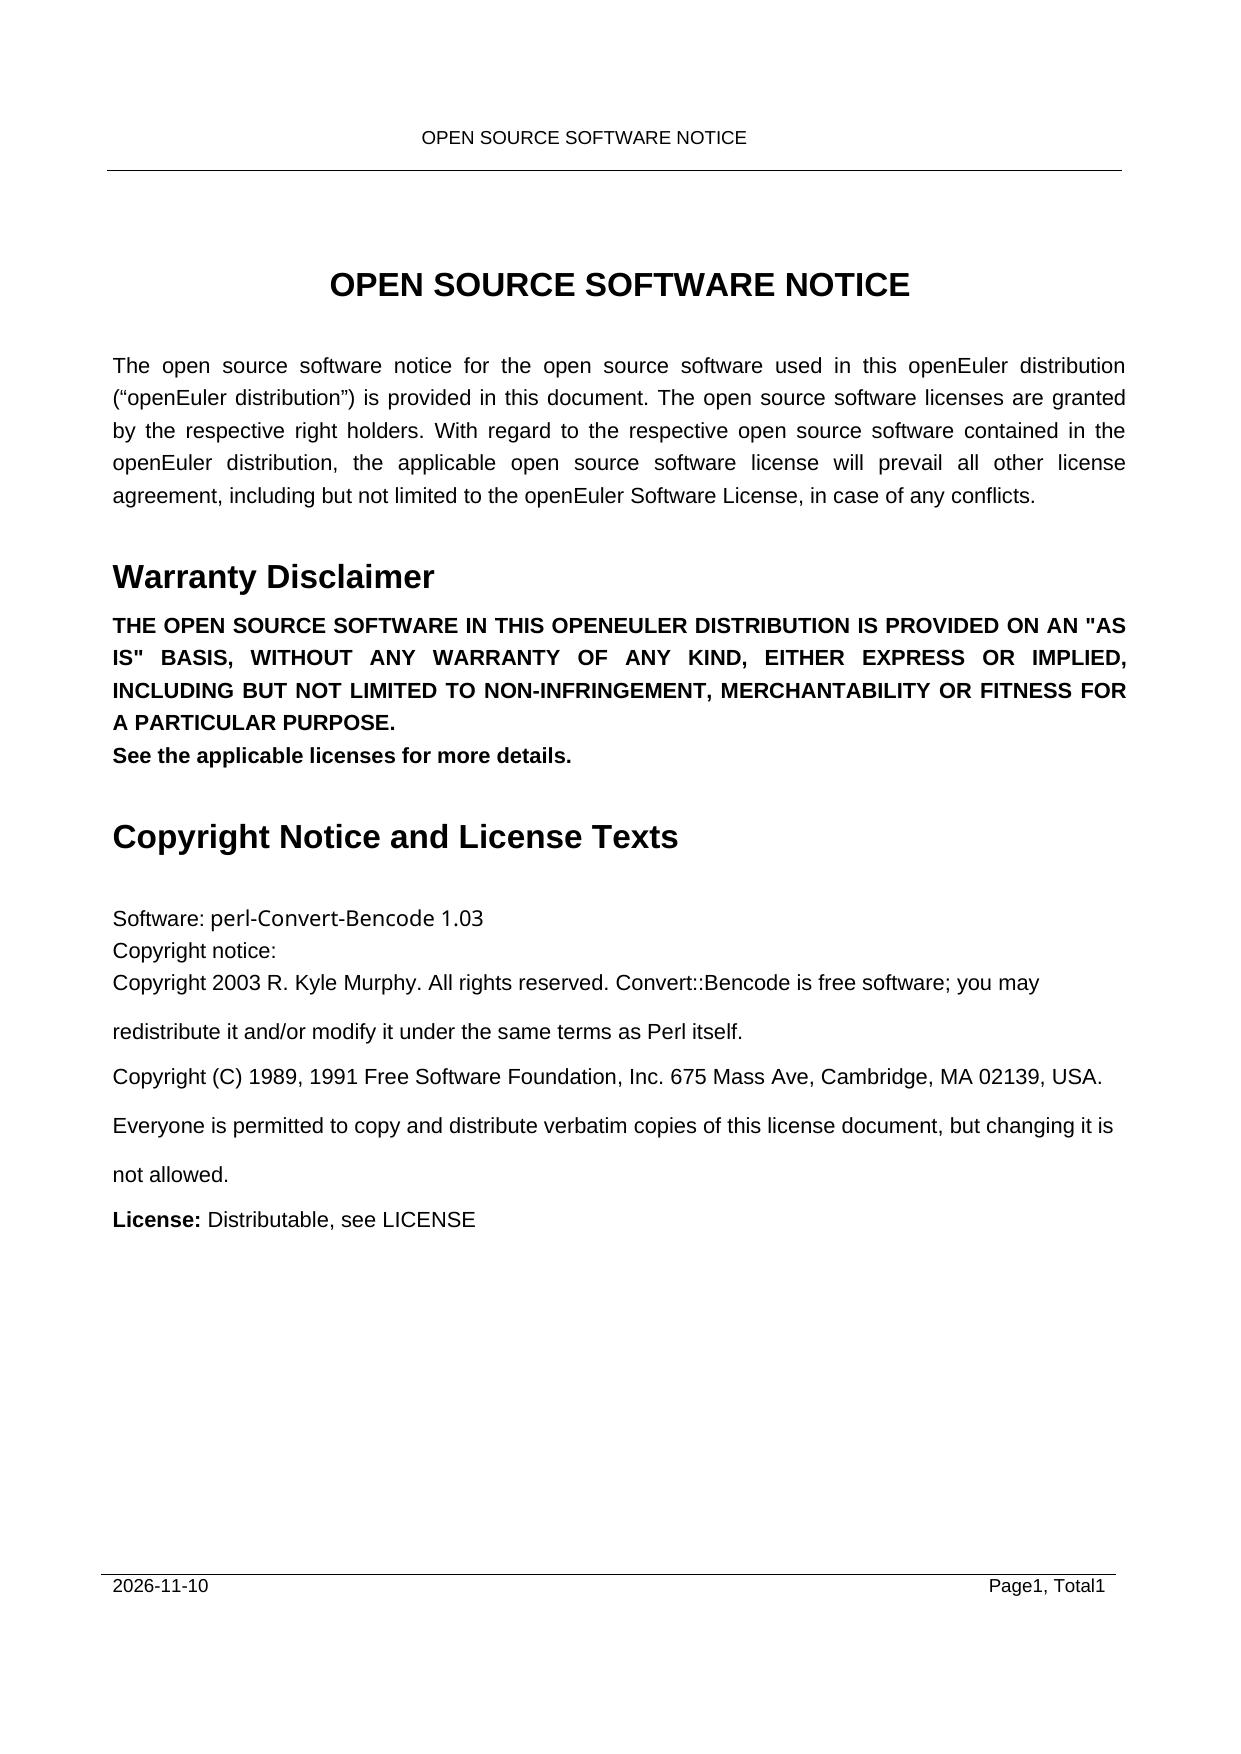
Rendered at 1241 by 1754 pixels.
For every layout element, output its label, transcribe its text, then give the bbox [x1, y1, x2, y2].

text The open source software notice for the open source software used in this openEuler distribution (“openEuler distribution”) is provided in this document. The open source software licenses are granted by the respective right holders. With regard to the respective open source software contained in the openEuler distribution, the applicable open source software license will prevail all other license agreement, including but not limited to the openEuler Software License, in case of any conflicts. [112, 349, 1128, 511]
text Warranty Disclaimer [112, 544, 1128, 609]
text Software: perl-Convert-Bencode 1.03 [112, 901, 1128, 934]
text OPEN SOURCE SOFTWARE NOTICE [112, 251, 1128, 316]
text Copyright (C) 1989, 1991 Free Software Foundation, Inc. 675 Mass Ave, Cambridge, MA 02139, USA. Everyone is permitted to copy and distribute verbatim copies of this license document, but changing it is not allowed. [112, 1060, 1128, 1190]
text Copyright Notice and License Texts [112, 804, 1128, 869]
text THE OPEN SOURCE SOFTWARE IN THIS OPENEULER DISTRIBUTION IS PROVIDED ON AN "AS IS" BASIS, WITHOUT ANY WARRANTY OF ANY KIND, EITHER EXPRESS OR IMPLIED, INCLUDING BUT NOT LIMITED TO NON-INFRINGEMENT, MERCHANTABILITY OR FITNESS FOR A PARTICULAR PURPOSE. See the applicable licenses for more details. [112, 609, 1128, 771]
text Copyright 2003 R. Kyle Murphy. All rights reserved. Convert::Bencode is free software; you may redistribute it and/or modify it under the same terms as Perl itself. [112, 966, 1128, 1048]
text Copyright notice: [112, 934, 1128, 966]
text License: Distributable, see LICENSE [112, 1203, 1128, 1333]
